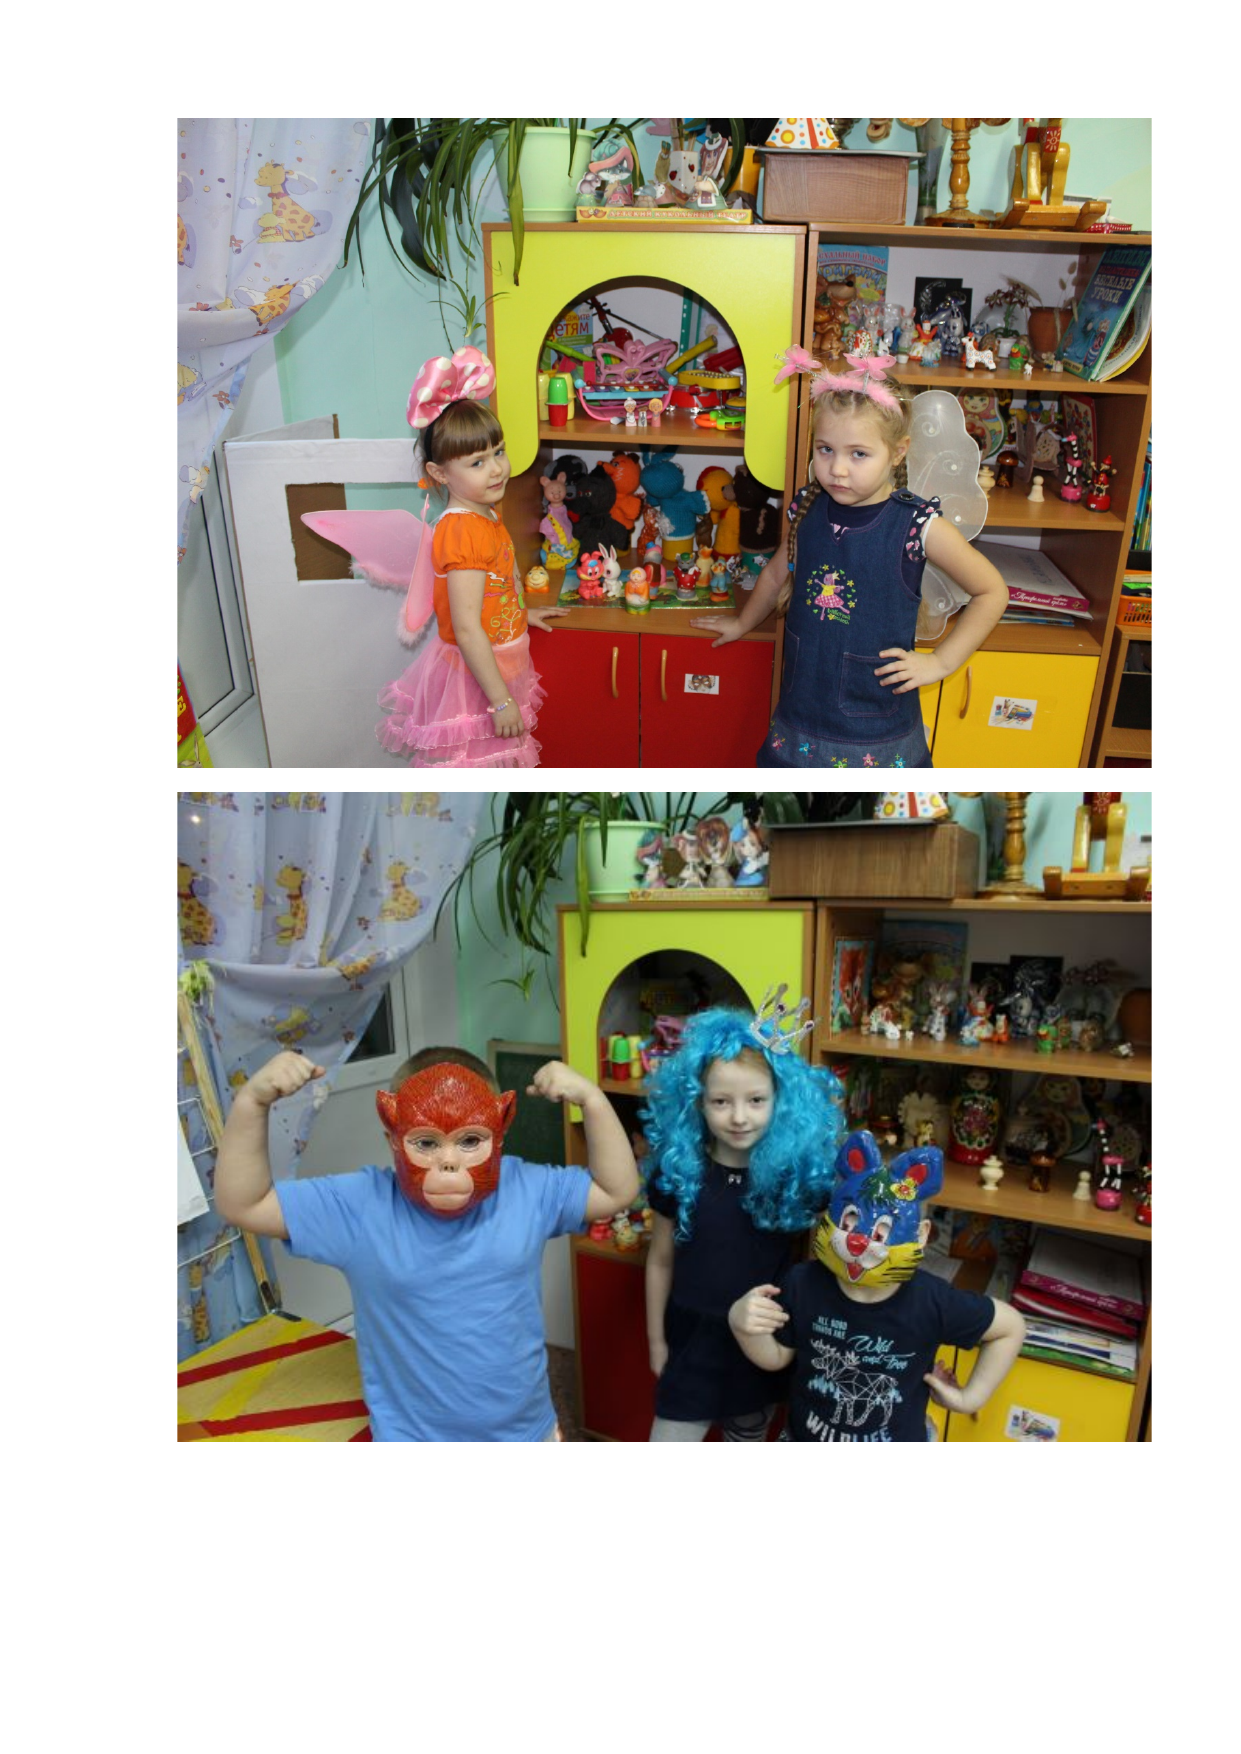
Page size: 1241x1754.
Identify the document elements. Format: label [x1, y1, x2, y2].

picture [177, 792, 1152, 1442]
picture [177, 118, 1152, 768]
